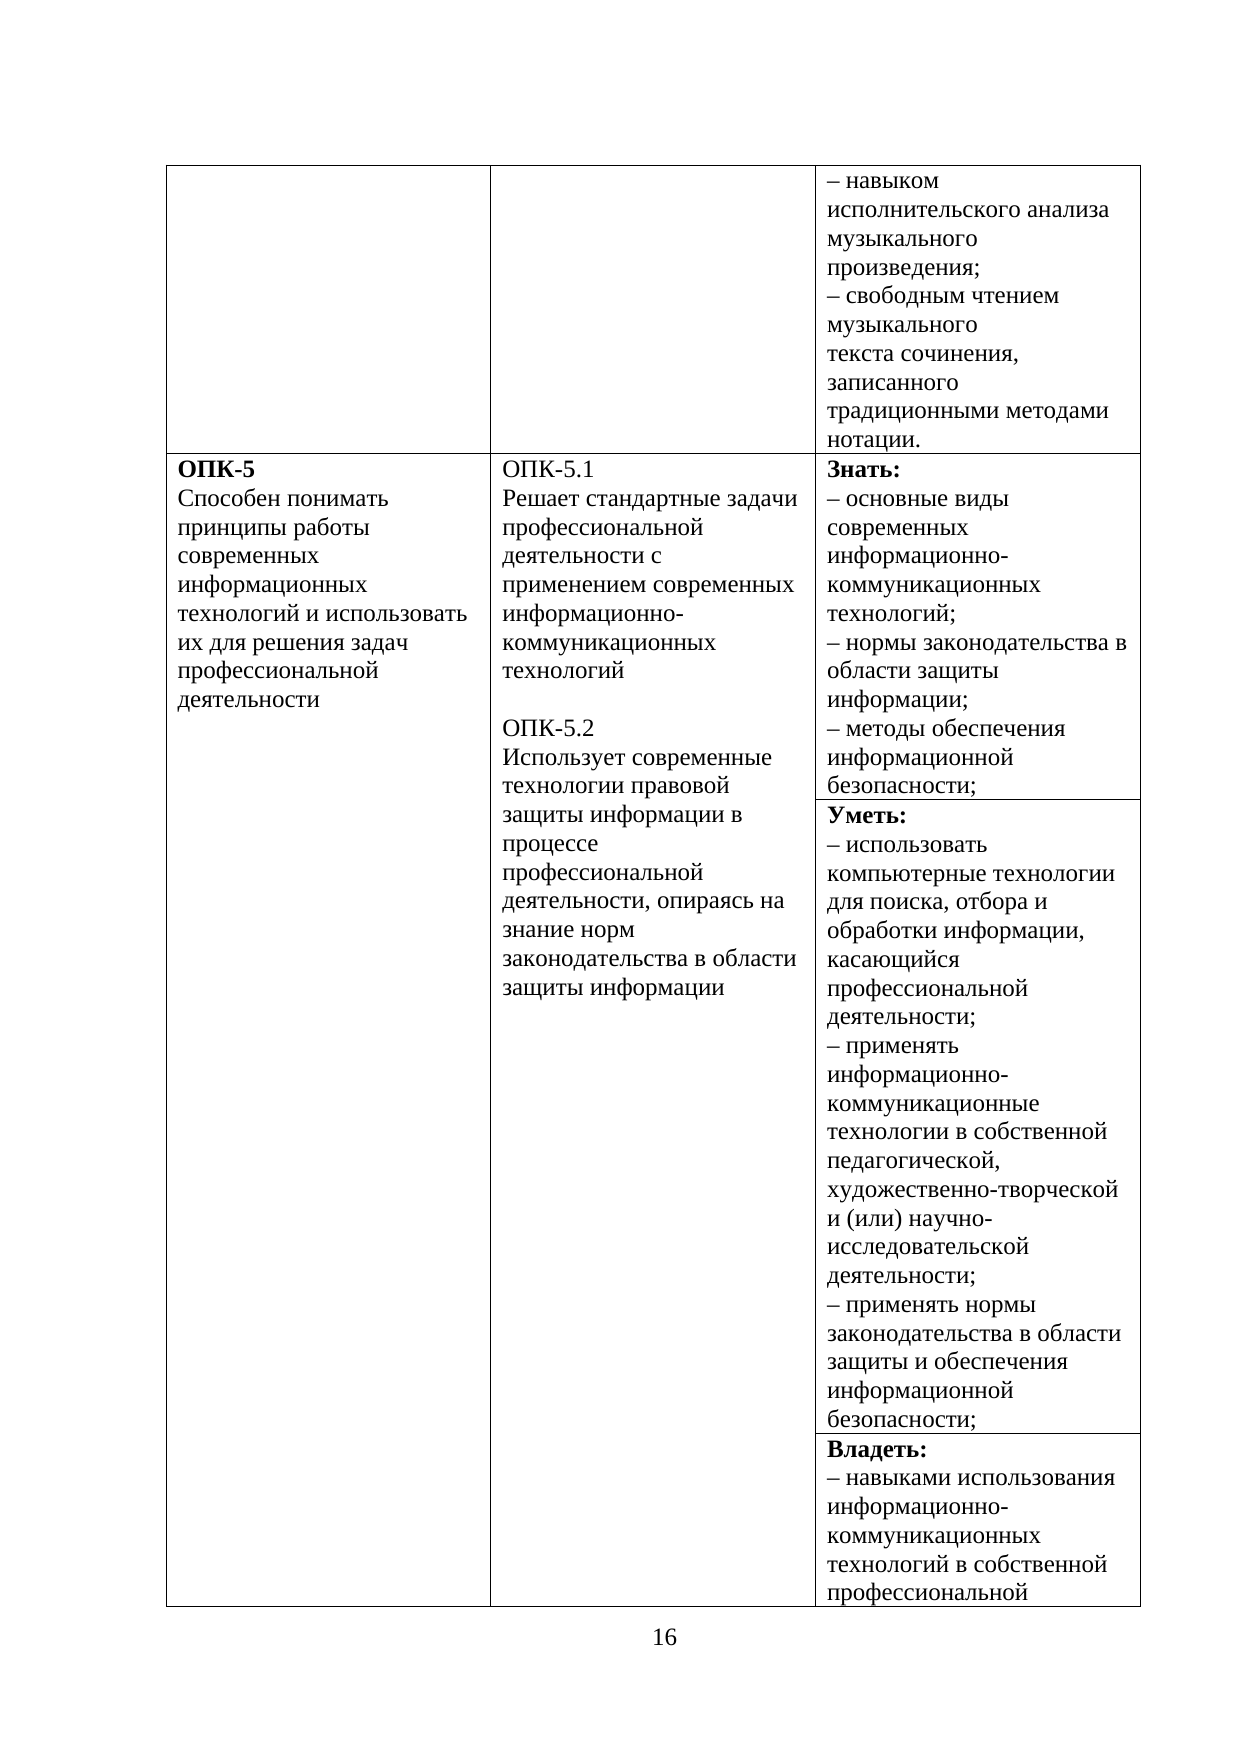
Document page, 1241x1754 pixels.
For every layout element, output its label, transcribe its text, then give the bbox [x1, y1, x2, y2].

table_cell Знать: – основные виды современных информационно-коммуникационных технологий; – нормы законодательства в области защиты информации; – методы обеспечения информационной безопасности; [816, 454, 1140, 799]
table_cell Уметь: – использовать компьютерные технологии для поиска, отбора и обработки информации, касающийся профессиональной деятельности; – применять информационно-коммуникационные технологии в собственной педагогической, художественно-творческой и (или) научно-исследовательской деятельности; – применять нормы законодательства в области защиты и обеспечения информационной безопасности; [816, 800, 1140, 1433]
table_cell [816, 166, 1140, 453]
table_cell ОПК-5.1 Решает стандартные задачи профессиональной деятельности с применением современных информационно-коммуникационных технологий ОПК-5.2 Использует современные технологии правовой защиты информации в процессе профессиональной деятельности, опираясь на знание норм законодательства в области защиты информации [491, 454, 815, 1606]
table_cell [816, 1434, 1140, 1606]
table_cell ОПК-5 Способен понимать принципы работы современных информационных технологий и использовать их для решения задач профессиональной деятельности [167, 454, 490, 1606]
